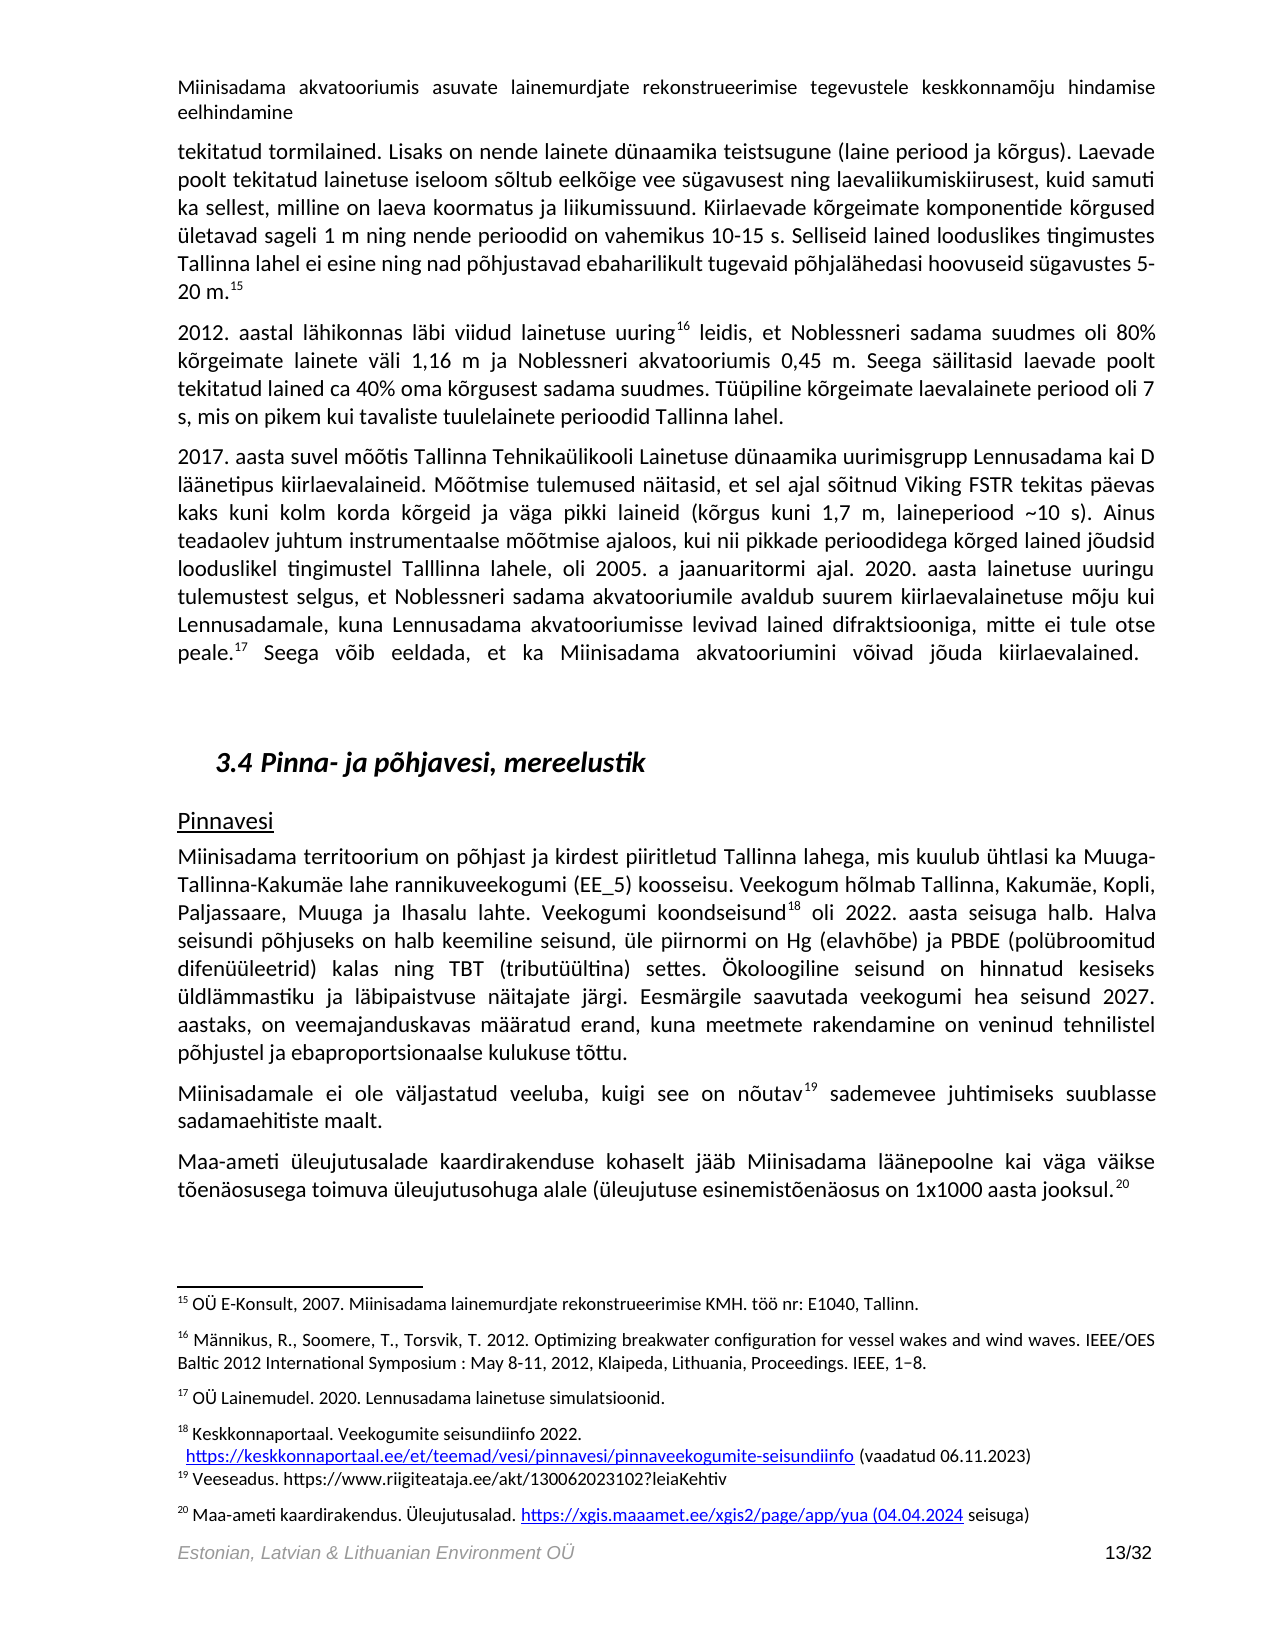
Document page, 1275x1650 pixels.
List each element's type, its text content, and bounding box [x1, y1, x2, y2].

text Maa-ameti üleujutusalade kaardirakenduse kohaselt jääb Miinisadama läänepoolne kai väga väikse tõenäosusega toimuva üleujutusohuga alale (üleujutuse esinemistõenäosus on 1x1000 aasta jooksul. [177, 1147, 1157, 1203]
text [177, 137, 1157, 305]
text 2012. aastal lähikonnas läbi viidud lainetuse uuring leidis, et Noblessneri sadama suudmes oli 80% kõrgeimate lainete väli 1,16 m ja Noblessneri akvatooriumis 0,45 m. Seega säilitasid laevade poolt tekitatud lained ca 40% oma kõrgusest sadama suudmes. Tüüpiline kõrgeimate laevalainete periood oli 7 s, mis on pikem kui tavaliste tuulelainete perioodid Tallinna lahel. [177, 318, 1157, 430]
text Miinisadamale ei ole väljastatud veeluba, kuigi see on nõutav sademevee juhtimiseks suublasse sadamaehitiste maalt. [177, 1079, 1157, 1135]
subtitle Pinnavesi [177, 805, 1157, 836]
text Miinisadama territoorium on põhjast ja kirdest piiritletud Tallinna lahega, mis kuulub ühtlasi ka Muuga-Tallinna-Kakumäe lahe rannikuveekogumi (EE_5) koosseisu. Veekogum hõlmab Tallinna, Kakumäe, Kopli, Paljassaare, Muuga ja Ihasalu lahte. Veekogumi koondseisund oli 2022. aasta seisuga halb. Halva seisundi põhjuseks on halb keemiline seisund, üle piirnormi on Hg (elavhõbe) ja PBDE (polübroomitud difenüüleetrid) kalas ning TBT (tributüültina) settes. Ökoloogiline seisund on hinnatud kesiseks üldlämmastiku ja läbipaistvuse näitajate järgi. Eesmärgile saavutada veekogumi hea seisund 2027. aastaks, on veemajanduskavas määratud erand, kuna meetmete rakendamine on veninud tehnilistel põhjustel ja ebaproportsionaalse kulukuse tõttu. [177, 842, 1157, 1066]
subtitle Pinna- ja põhjavesi, mereelustik [215, 744, 1157, 780]
text 2017. aasta suvel mõõtis Tallinna Tehnikaülikooli Lainetuse dünaamika uurimisgrupp Lennusadama kai D läänetipus kiirlaevalaineid. Mõõtmise tulemused näitasid, et sel ajal sõitnud Viking FSTR tekitas päevas kaks kuni kolm korda kõrgeid ja väga pikki laineid (kõrgus kuni 1,7 m, laineperiood ~10 s). Ainus teadaolev juhtum instrumentaalse mõõtmise ajaloos, kui nii pikkade perioodidega kõrged lained jõudsid looduslikel tingimustel Talllinna lahele, oli 2005. a jaanuaritormi ajal. 2020. aasta lainetuse uuringu tulemustest selgus, et Noblessneri sadama akvatooriumile avaldub suurem kiirlaevalainetuse mõju kui Lennusadamale, kuna Lennusadama akvatooriumisse levivad lained difraktsiooniga, mitte ei tule otse peale. Seega võib eeldada, et ka Miinisadama akvatooriumini võivad jõuda kiirlaevalained. [177, 442, 1157, 694]
